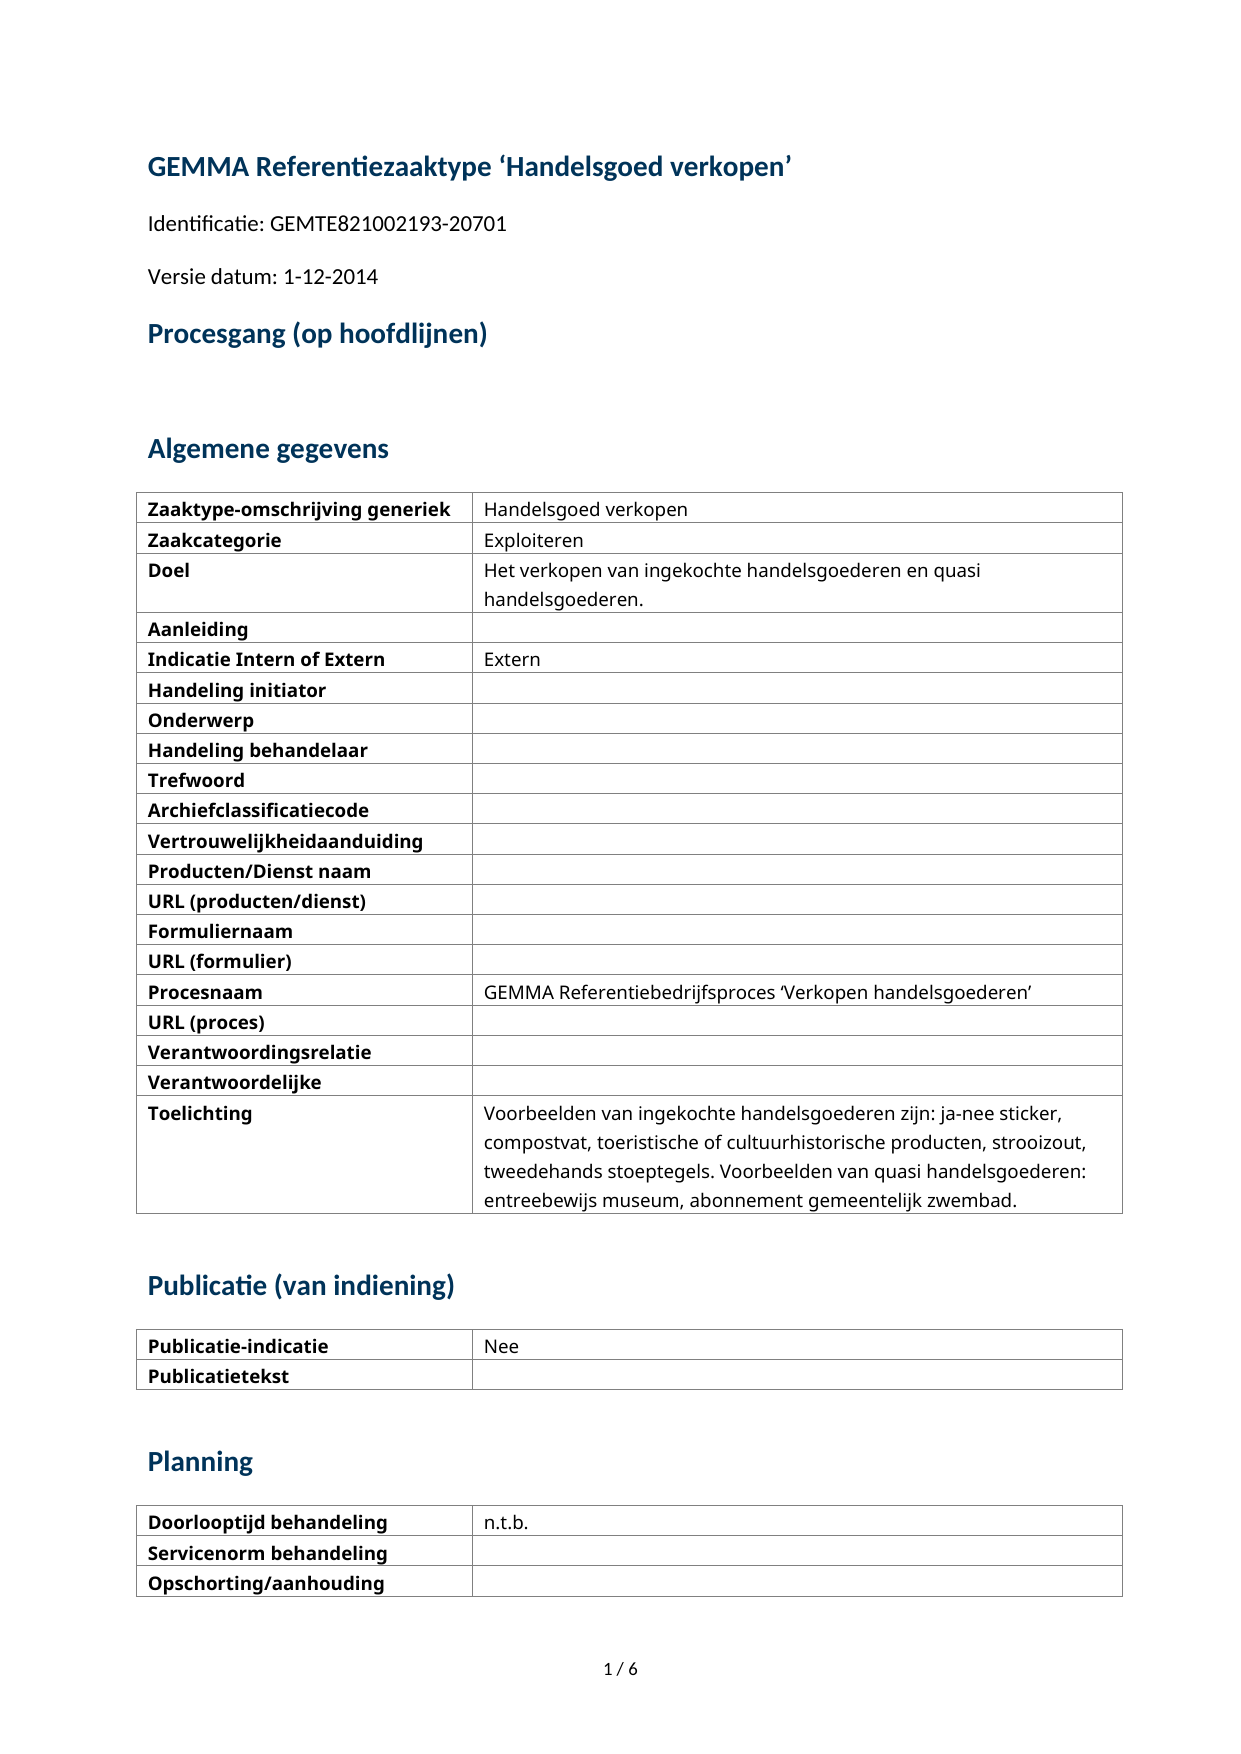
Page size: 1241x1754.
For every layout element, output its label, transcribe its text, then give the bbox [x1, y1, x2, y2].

table_cell Formuliernaam [137, 915, 472, 944]
table_cell Verantwoordingsrelatie [137, 1036, 472, 1065]
table_cell GEMMA Referentiebedrijfsproces ‘Verkopen handelsgoederen’ [473, 975, 1122, 1004]
text <br />Publicatie (van indiening) [148, 1267, 1093, 1302]
table_cell Publicatietekst [137, 1360, 472, 1389]
table_cell URL (producten/dienst) [137, 885, 472, 914]
table_cell Producten/Dienst naam [137, 855, 472, 884]
table_header Handelsgoed verkopen [473, 493, 1122, 522]
text GEMMA Referentiezaaktype ‘Handelsgoed verkopen’ [148, 148, 1093, 183]
table_cell Aanleiding [137, 613, 472, 642]
table_cell [473, 1566, 1122, 1596]
table_cell Handeling behandelaar [137, 734, 472, 763]
table_cell [473, 885, 1122, 914]
table_cell URL (formulier) [137, 945, 472, 974]
table_cell [473, 1036, 1122, 1065]
table_cell Servicenorm behandeling [137, 1536, 472, 1565]
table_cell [137, 1566, 472, 1596]
table_cell Exploiteren [473, 523, 1122, 552]
table_cell Archiefclassificatiecode [137, 794, 472, 823]
table_cell Vertrouwelijkheidaanduiding [137, 824, 472, 853]
table_cell Verantwoordelijke [137, 1066, 472, 1095]
table_header n.t.b. [473, 1506, 1122, 1535]
table_cell [473, 613, 1122, 642]
text <br />Planning [148, 1443, 1093, 1479]
table_cell Doel [137, 554, 472, 612]
table_cell [473, 915, 1122, 944]
table_cell [473, 673, 1122, 702]
table_cell Toelichting [137, 1096, 472, 1213]
table_cell [473, 704, 1122, 733]
table_cell URL (proces) [137, 1006, 472, 1035]
table_cell Zaakcategorie [137, 523, 472, 552]
table_cell [473, 1536, 1122, 1565]
table_cell Handeling initiator [137, 673, 472, 702]
table_cell [473, 764, 1122, 793]
table_header Doorlooptijd behandeling [137, 1506, 472, 1535]
table_cell Het verkopen van ingekochte handelsgoederen en quasi handelsgoederen. [473, 554, 1122, 612]
table_cell [473, 1066, 1122, 1095]
table_cell [473, 794, 1122, 823]
table_header Publicatie-indicatie [137, 1330, 472, 1359]
text Versie datum: 1-12-2014 [148, 262, 1093, 290]
table_cell [473, 1360, 1122, 1389]
table_cell [473, 855, 1122, 884]
table_cell Onderwerp [137, 704, 472, 733]
text Identificatie: GEMTE821002193-20701 [148, 209, 1093, 237]
table_cell Voorbeelden van ingekochte handelsgoederen zijn: ja-nee sticker, compostvat, toeristische of cultuurhistorische producten, strooizout, tweedehands stoeptegels. Voorbeelden van quasi handelsgoederen: entreebewijs museum, abonnement gemeentelijk zwembad. [473, 1096, 1122, 1213]
table_cell [473, 1006, 1122, 1035]
table_cell [473, 734, 1122, 763]
table_cell [473, 824, 1122, 853]
table_cell Extern [473, 643, 1122, 672]
table_header Nee [473, 1330, 1122, 1359]
table_cell [473, 945, 1122, 974]
text <br />Procesgang (op hoofdlijnen) [148, 315, 1093, 351]
text <br />Algemene gegevens [148, 430, 1093, 466]
table_header Zaaktype-omschrijving generiek [137, 493, 472, 522]
table_cell Indicatie Intern of Extern [137, 643, 472, 672]
table_cell Procesnaam [137, 975, 472, 1004]
table_cell Trefwoord [137, 764, 472, 793]
